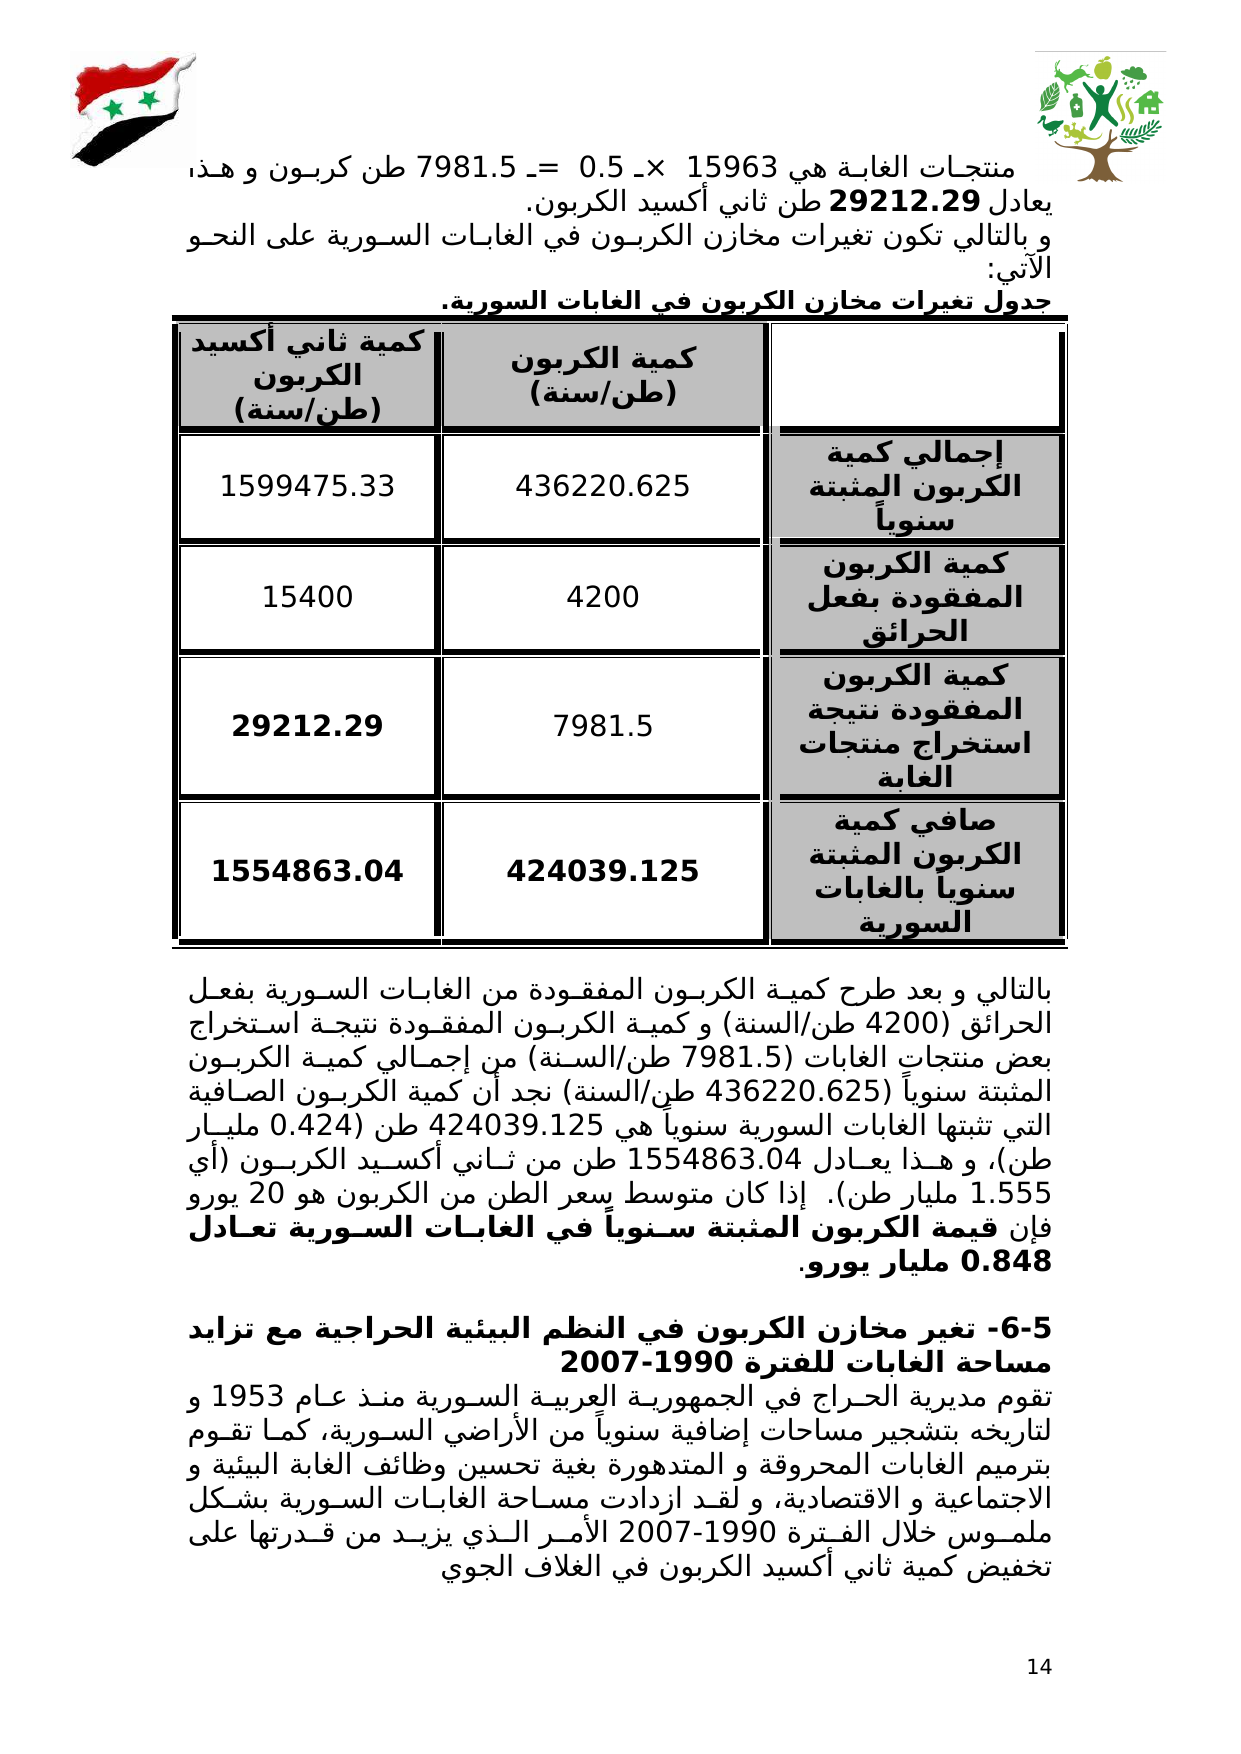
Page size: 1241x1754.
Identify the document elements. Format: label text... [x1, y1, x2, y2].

table_header كمية ثاني أكسيد الكربون (طن/سنة) [176, 321, 439, 426]
subtitle 6-5- تغير مخازن الكربون في النظم البيئية الحراجية مع تزايد مساحة الغابات للفترة 1990-2007 [187, 1312, 1053, 1379]
table_cell 1554863.04 [178, 794, 439, 939]
table_cell 15400 [181, 547, 434, 649]
picture [1035, 51, 1167, 183]
table_cell 7981.5 [439, 649, 767, 794]
text تقوم مديرية الحراج في الجمهورية العربية السورية منذ عام 1953 و لتاريخه بتشجير مساحات إضافية سنوياً من الأراضي السورية، كما تقوم بترميم الغابات المحروقة و المتدهورة بغية تحسين وظائف الغابة البيئية و الاجتماعية و الاقتصادية، و لقد ازدادت مساحة الغابات السورية بشكل ملموس خلال الفترة 1990-2007 الأمر الذي يزيد من قدرتها على تخفيض كمية ثاني أكسيد الكربون في الغلاف الجوي [187, 1379, 1053, 1583]
table_cell إجمالي كمية الكربون المثبتة سنوياً [768, 426, 1063, 537]
picture [70, 51, 197, 168]
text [187, 150, 1053, 218]
table_cell صافي كمية الكربون المثبتة سنوياً بالغابات السورية [768, 794, 1063, 939]
table_cell كمية الكربون المفقودة نتيجة استخراج منتجات الغابة [768, 649, 1063, 794]
text و بالتالي تكون تغيرات مخازن الكربون في الغابات السورية على النحو الآتي: [187, 218, 1053, 286]
text بالتالي و بعد طرح كمية الكربون المفقودة من الغابات السورية بفعل الحرائق (4200 طن/السنة) و كمية الكربون المفقودة نتيجة استخراج بعض منتجات الغابات (7981.5 طن/السنة) من إجمالي كمية الكربون المثبتة سنوياً (436220.625 طن/السنة) نجد أن كمية الكربون الصافية التي تثبتها الغابات السورية سنوياً هي 424039.125 طن (0.424 مليار طن)، و هذا يعادل 1554863.04 طن من ثاني أكسيد الكربون (أي 1.555 مليار طن). إذا كان متوسط سعر الطن من الكربون هو 20 يورو فإن قيمة الكربون المثبتة سنوياً في الغابات السورية تعادل 0.848 مليار يورو. [187, 972, 1053, 1278]
table_cell 29212.29 [181, 658, 434, 794]
table_cell 4200 [439, 538, 767, 649]
text جدول تغيرات مخازن الكربون في الغابات السورية. [187, 286, 1053, 315]
table_cell 436220.625 [439, 426, 767, 537]
table_cell كمية الكربون المفقودة بفعل الحرائق [768, 538, 1063, 649]
table_cell 1599475.33 [181, 436, 434, 537]
table_cell 424039.125 [439, 794, 767, 939]
table_header كمية الكربون (طن/سنة) [439, 321, 767, 426]
table_header [772, 324, 1063, 426]
